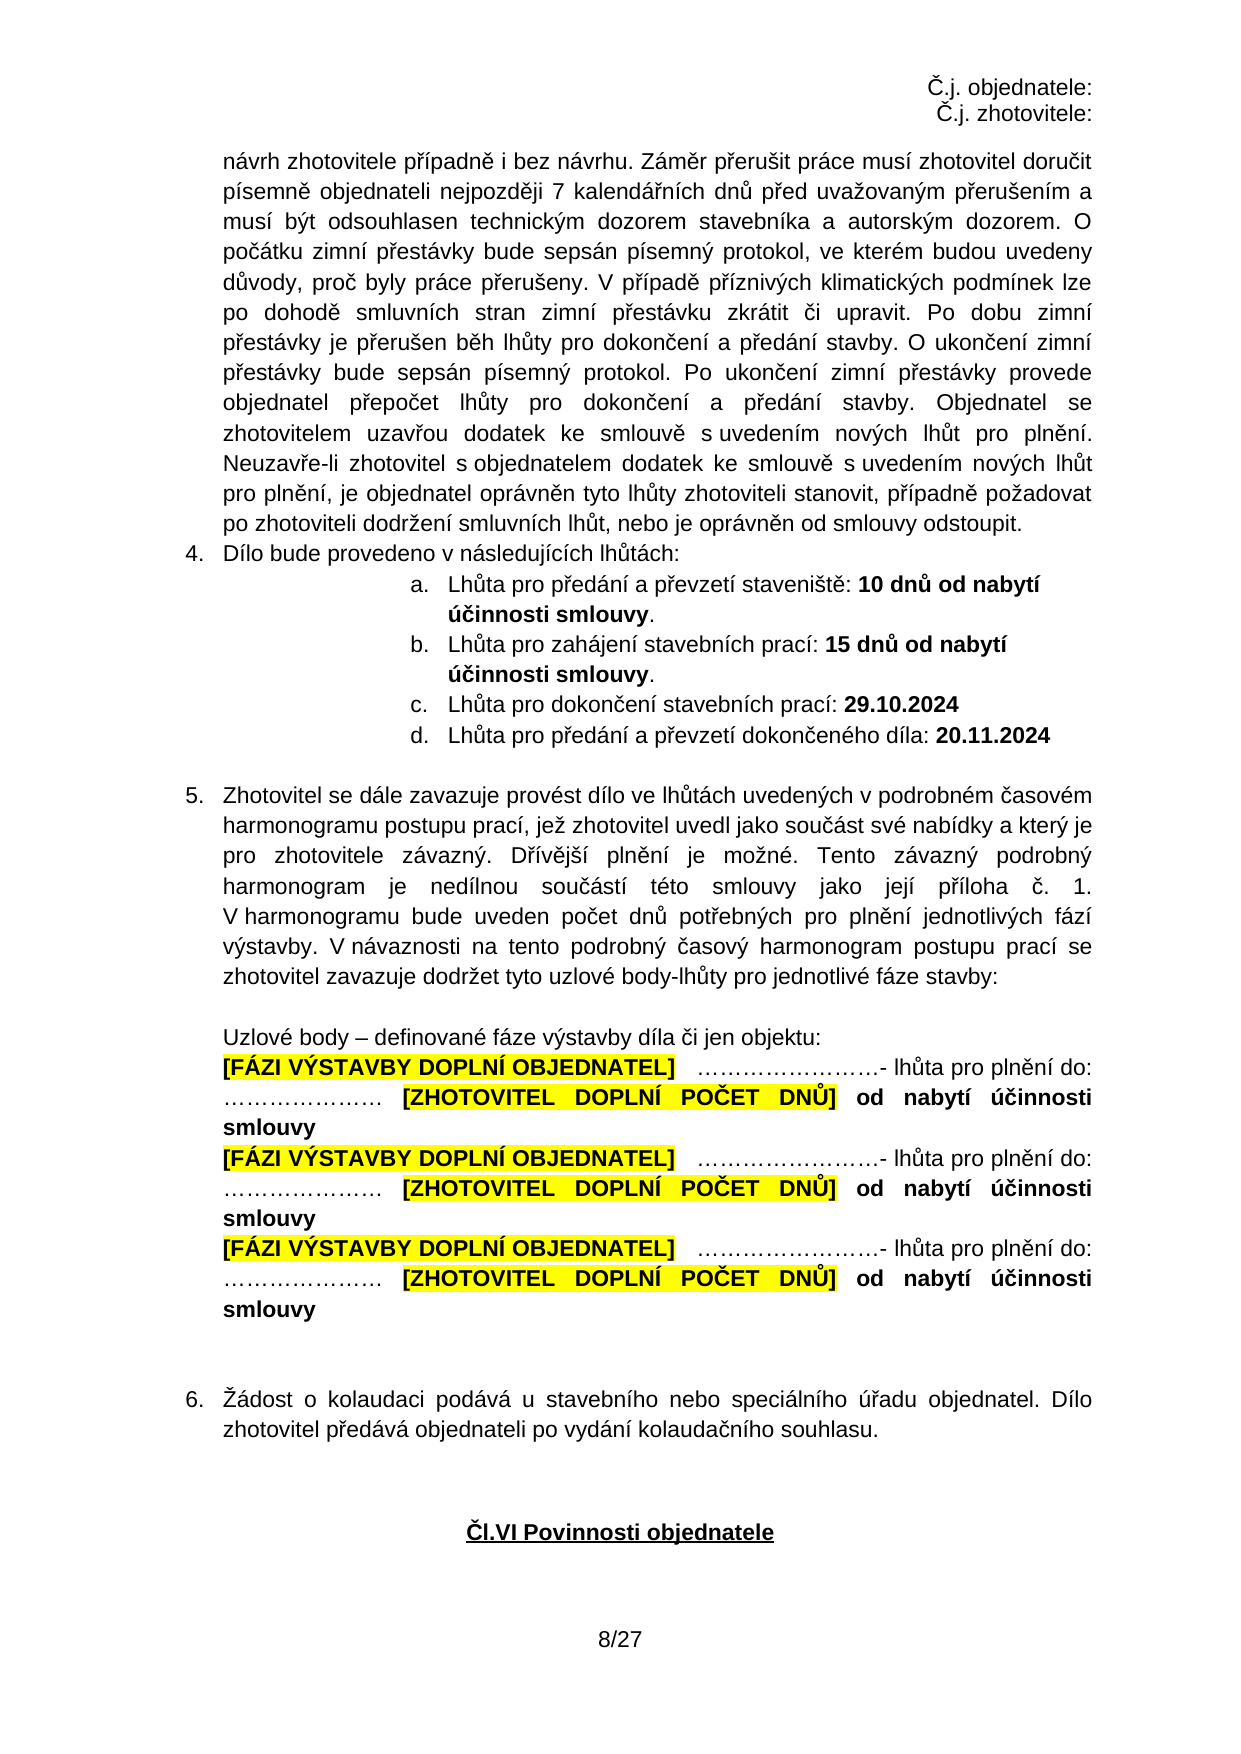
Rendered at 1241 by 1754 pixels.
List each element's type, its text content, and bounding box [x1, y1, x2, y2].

text Uzlové body – definované fáze výstavby díla či jen objektu: [223, 1024, 1093, 1050]
list Lhůta pro předání a převzetí staveniště: 10 dnů od nabytí účinnosti smlouvy. [410, 571, 1093, 627]
list Lhůta pro dokončení stavebních prací: 29.10.2024 [410, 691, 1093, 718]
text [FÁZI VÝSTAVBY DOPLNÍ OBJEDNATEL] ……………………- lhůta pro plnění do: ………………… [ZHOTOVITEL DOPLNÍ POČET DNŮ] od nabytí účinnosti smlouvy [223, 1144, 1093, 1231]
list Zhotovitel se dále zavazuje provést dílo ve lhůtách uvedených v podrobném časovém harmonogramu postupu prací, jež zhotovitel uvedl jako součást své nabídky a který je pro zhotovitele závazný. Dřívější plnění je možné. Tento závazný podrobný harmonogram je nedílnou součástí této smlouvy jako její příloha č. 1. V harmonogramu bude uveden počet dnů potřebných pro plnění jednotlivých fází výstavby. V návaznosti na tento podrobný časový harmonogram postupu prací se zhotovitel zavazuje dodržet tyto uzlové body-lhůty pro jednotlivé fáze stavby: [185, 782, 1093, 989]
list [185, 148, 1093, 536]
text [FÁZI VÝSTAVBY DOPLNÍ OBJEDNATEL] ……………………- lhůta pro plnění do: ………………… [ZHOTOVITEL DOPLNÍ POČET DNŮ] od nabytí účinnosti smlouvy [223, 1054, 1093, 1141]
text [FÁZI VÝSTAVBY DOPLNÍ OBJEDNATEL] ……………………- lhůta pro plnění do: ………………… [ZHOTOVITEL DOPLNÍ POČET DNŮ] od nabytí účinnosti smlouvy [223, 1235, 1093, 1322]
text Čl.VI Povinnosti objednatele [148, 1518, 1093, 1545]
list Lhůta pro předání a převzetí dokončeného díla: 20.11.2024 [410, 722, 1093, 748]
list Žádost o kolaudaci podává u stavebního nebo speciálního úřadu objednatel. Dílo zhotovitel předává objednateli po vydání kolaudačního souhlasu. [185, 1386, 1093, 1443]
list Lhůta pro zahájení stavebních prací: 15 dnů od nabytí účinnosti smlouvy. [410, 631, 1093, 687]
list Dílo bude provedeno v následujících lhůtách: [185, 540, 1093, 567]
